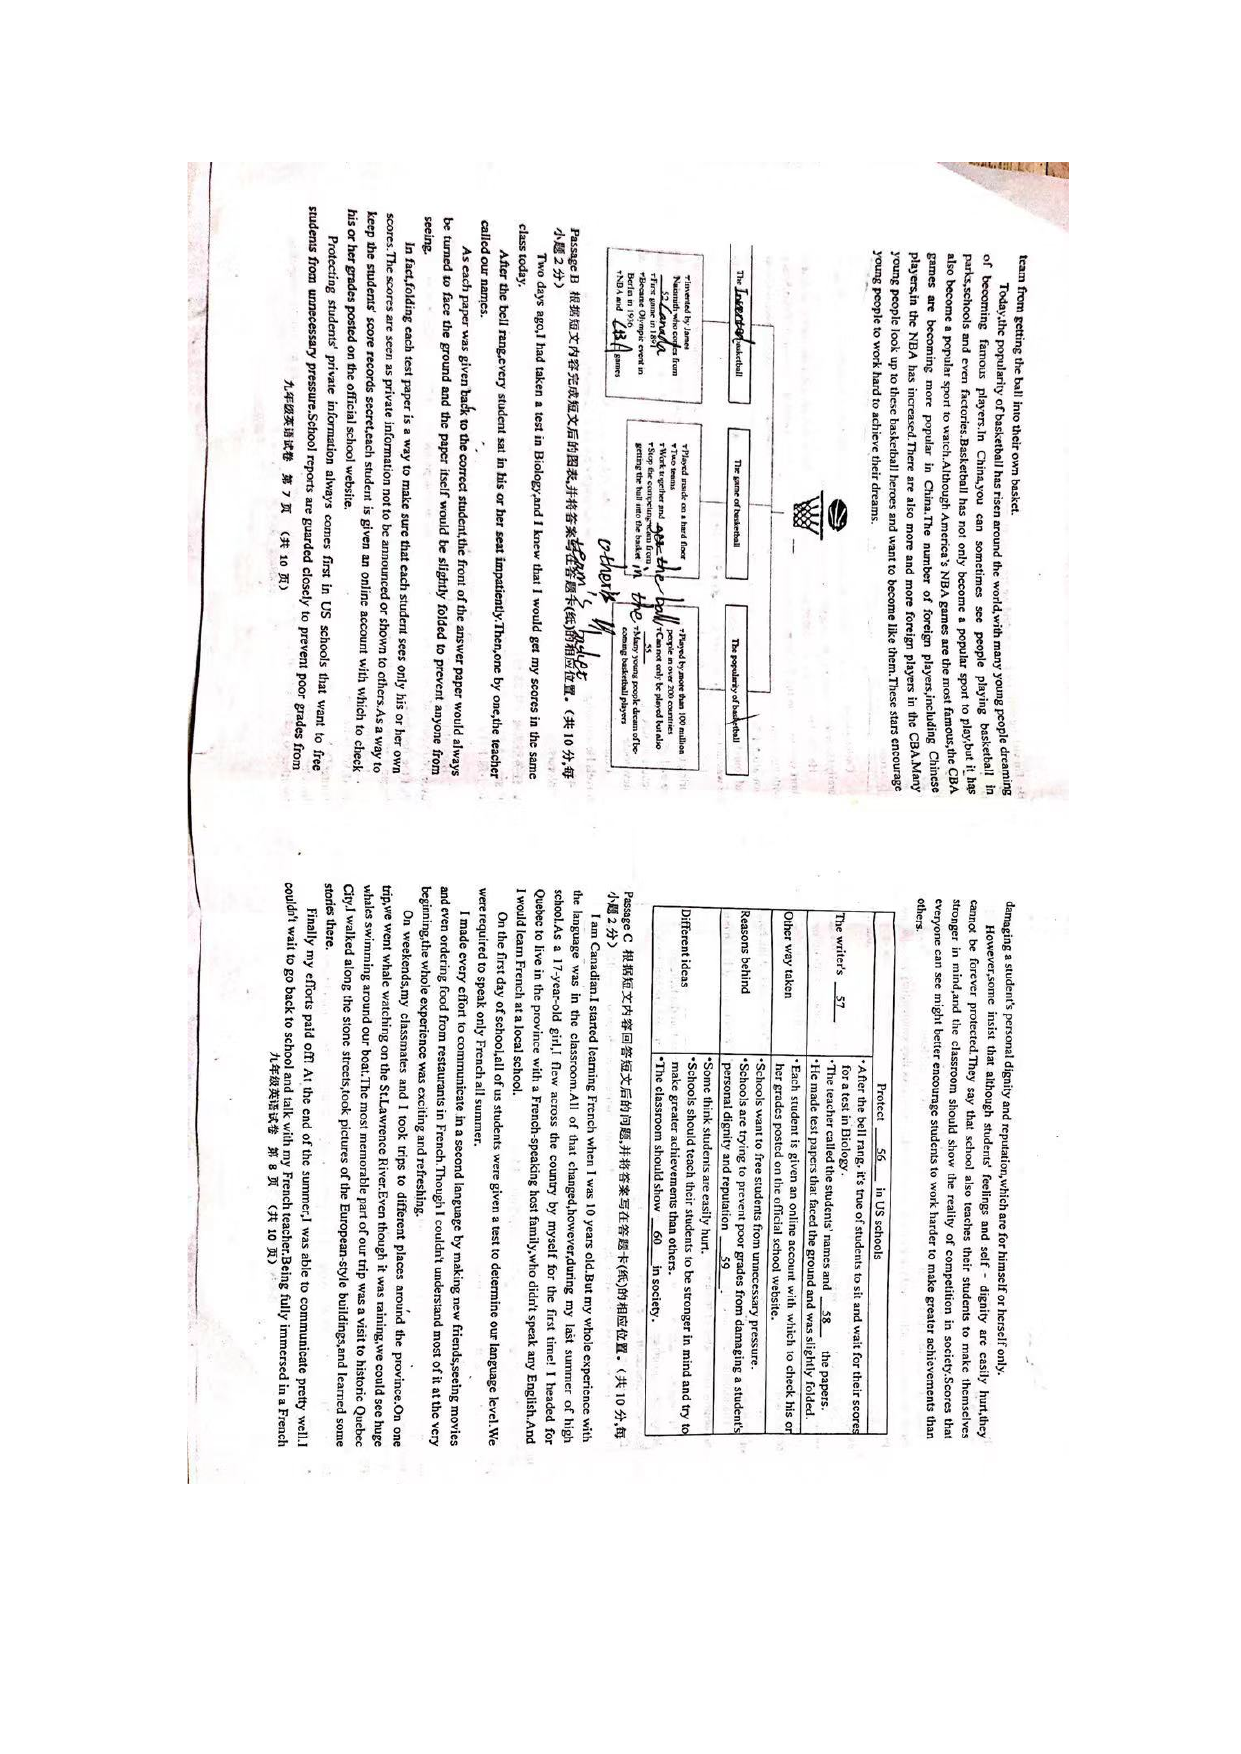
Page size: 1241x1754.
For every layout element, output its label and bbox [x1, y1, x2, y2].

picture [187, 162, 1069, 1484]
